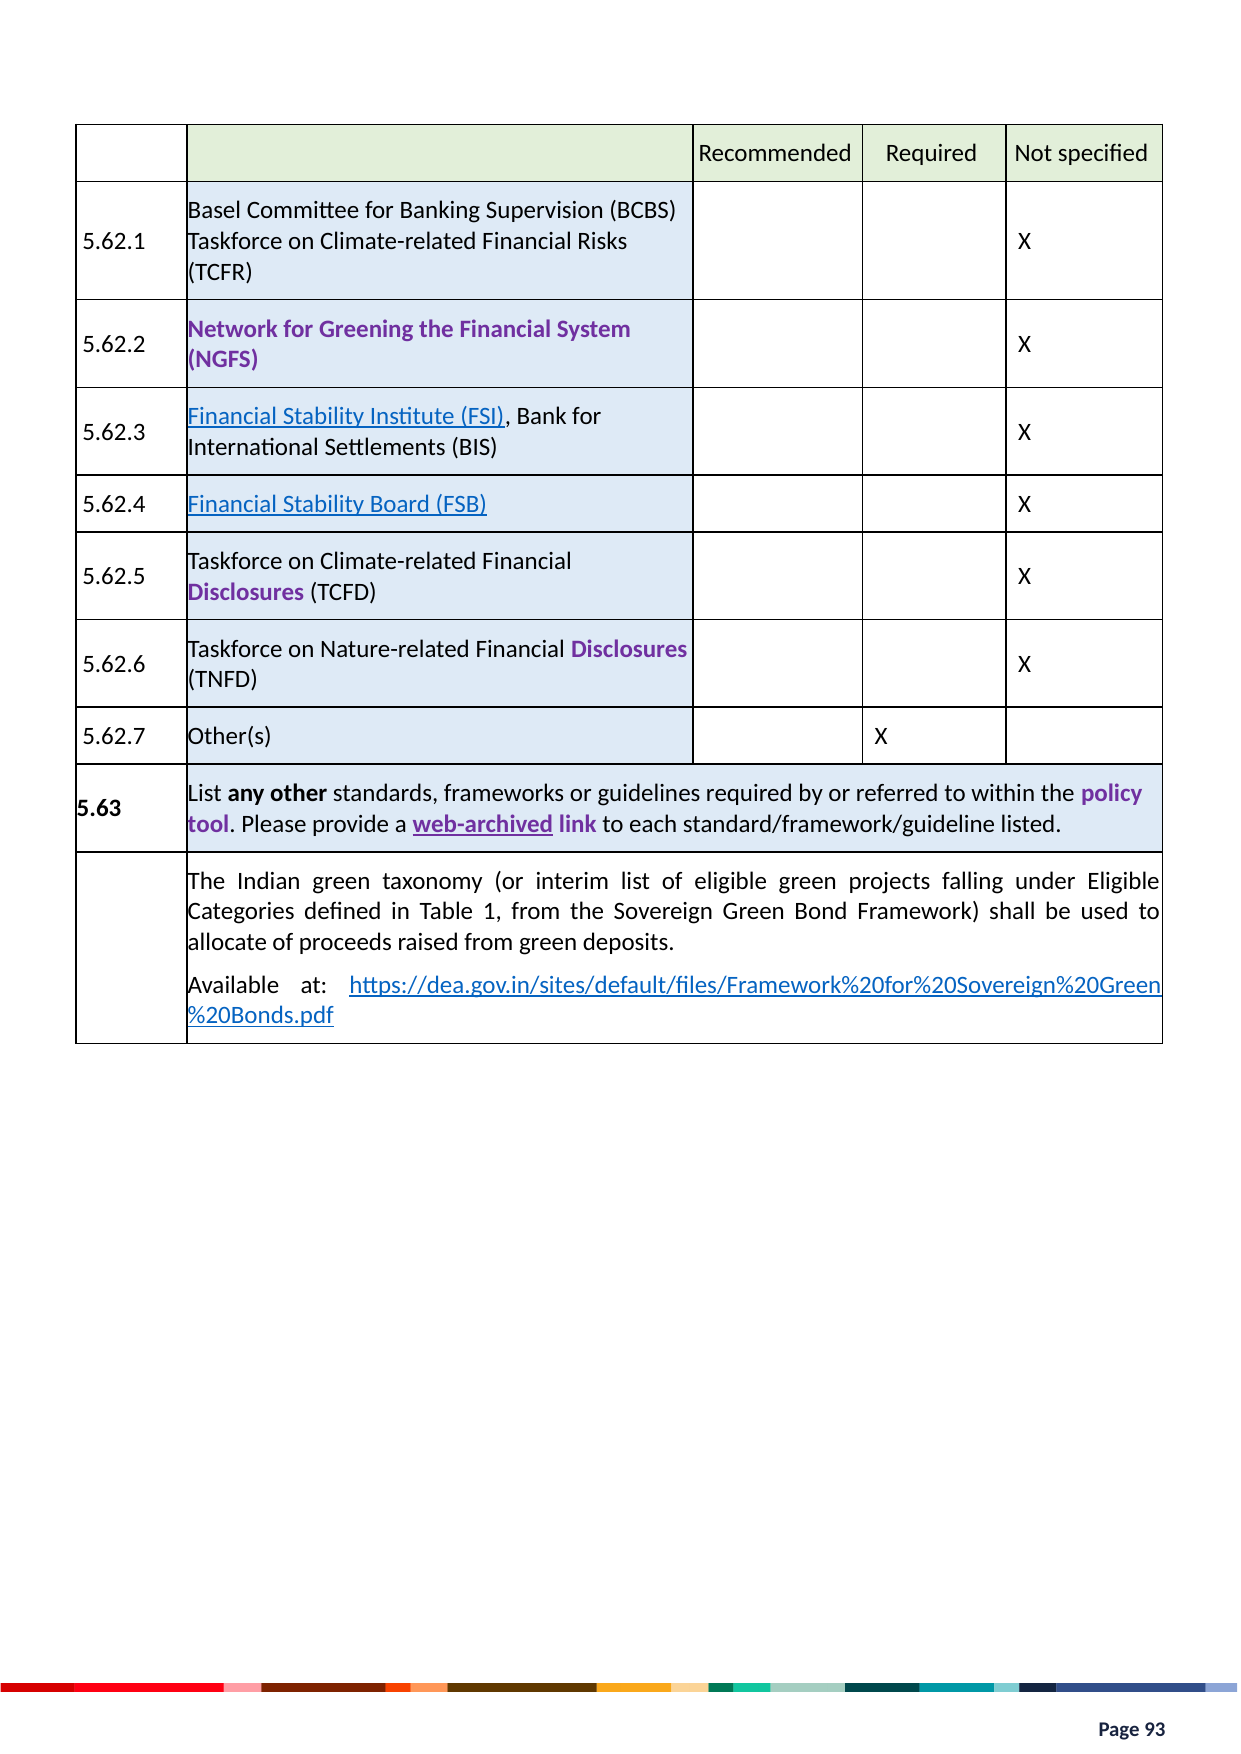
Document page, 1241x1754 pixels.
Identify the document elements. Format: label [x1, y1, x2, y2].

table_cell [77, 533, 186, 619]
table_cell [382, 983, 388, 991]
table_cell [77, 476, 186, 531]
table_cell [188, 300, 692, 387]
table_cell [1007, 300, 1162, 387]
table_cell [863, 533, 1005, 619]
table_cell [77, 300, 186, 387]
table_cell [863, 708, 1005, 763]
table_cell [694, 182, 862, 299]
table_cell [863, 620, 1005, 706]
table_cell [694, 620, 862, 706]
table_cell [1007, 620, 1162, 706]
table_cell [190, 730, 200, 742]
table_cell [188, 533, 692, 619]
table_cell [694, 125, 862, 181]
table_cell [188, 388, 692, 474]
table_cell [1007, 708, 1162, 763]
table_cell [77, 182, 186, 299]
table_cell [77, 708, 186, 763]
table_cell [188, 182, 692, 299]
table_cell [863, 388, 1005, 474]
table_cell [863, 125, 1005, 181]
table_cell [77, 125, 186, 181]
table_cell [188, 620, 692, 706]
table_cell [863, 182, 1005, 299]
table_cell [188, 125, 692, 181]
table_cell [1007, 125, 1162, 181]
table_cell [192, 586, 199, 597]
picture [0, 1683, 1236, 1692]
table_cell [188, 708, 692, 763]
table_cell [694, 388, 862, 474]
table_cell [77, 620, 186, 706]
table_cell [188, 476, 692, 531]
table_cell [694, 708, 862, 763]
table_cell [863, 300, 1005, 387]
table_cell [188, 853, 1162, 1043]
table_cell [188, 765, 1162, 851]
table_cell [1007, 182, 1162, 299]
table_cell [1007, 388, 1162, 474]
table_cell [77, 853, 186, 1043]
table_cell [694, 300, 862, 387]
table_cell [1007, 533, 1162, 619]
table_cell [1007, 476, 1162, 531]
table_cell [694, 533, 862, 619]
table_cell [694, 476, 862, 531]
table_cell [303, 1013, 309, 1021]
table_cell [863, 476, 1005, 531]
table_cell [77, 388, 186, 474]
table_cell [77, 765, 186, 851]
